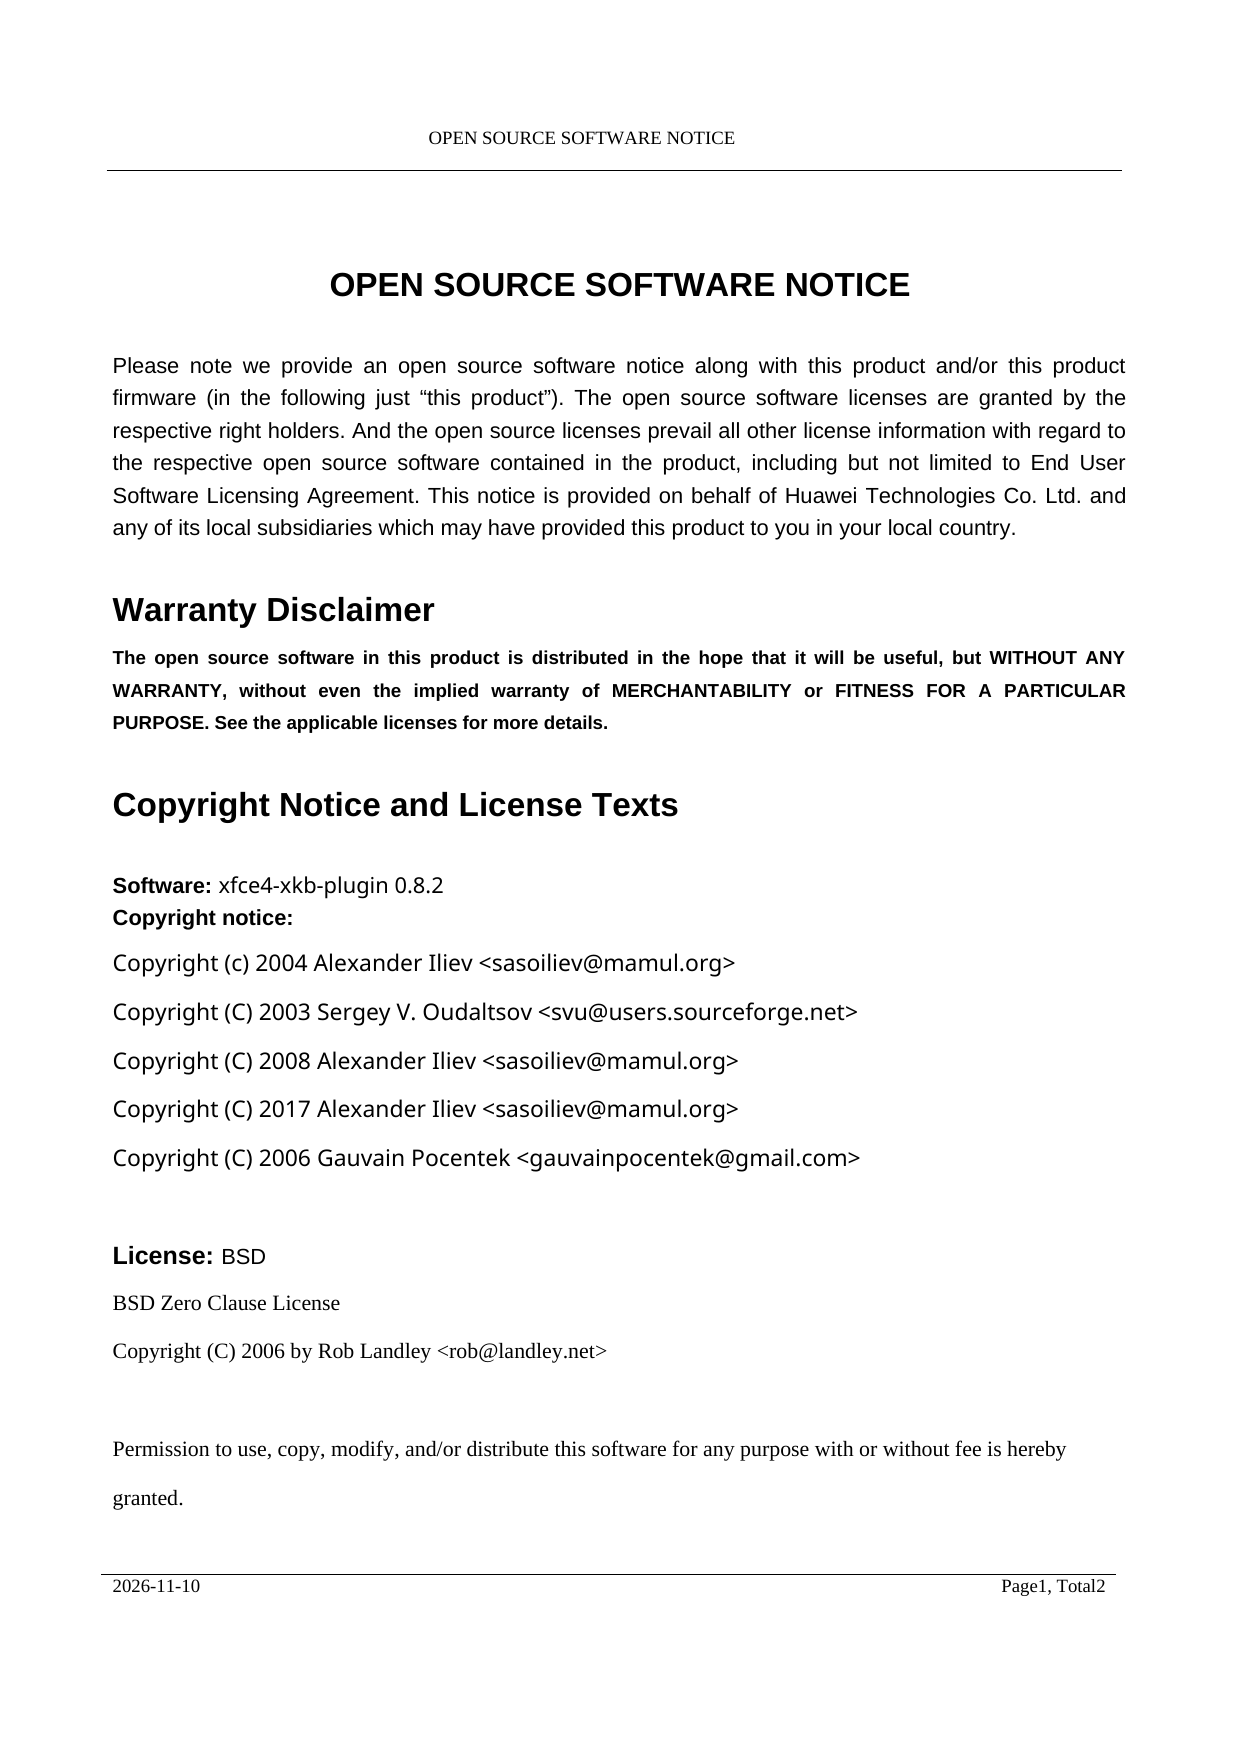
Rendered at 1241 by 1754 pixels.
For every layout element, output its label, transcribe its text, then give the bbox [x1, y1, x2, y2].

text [112, 1286, 1128, 1513]
text Copyright notice: [112, 901, 1128, 934]
text License: BSD [112, 1239, 1128, 1272]
text The open source software in this product is distributed in the hope that it will be useful, but WITHOUT ANY WARRANTY, without even the implied warranty of MERCHANTABILITY or FITNESS FOR A PARTICULAR PURPOSE. See the applicable licenses for more details. [112, 641, 1128, 739]
text Software: xfce4-xkb-plugin 0.8.2 [112, 869, 1128, 901]
text OPEN SOURCE SOFTWARE NOTICE [112, 251, 1128, 316]
text Copyright Notice and License Texts [112, 771, 1128, 836]
text Copyright (c) 2004 Alexander Iliev <sasoiliev@mamul.org> Copyright (C) 2003 Sergey V. Oudaltsov <svu@users.sourceforge.net> Copyright (C) 2008 Alexander Iliev <sasoiliev@mamul.org> Copyright (C) 2017 Alexander Iliev <sasoiliev@mamul.org> Copyright (C) 2006 Gauvain Pocentek <gauvainpocentek@gmail.com> [112, 947, 1128, 1223]
text Warranty Disclaimer [112, 576, 1128, 641]
text Please note we provide an open source software notice along with this product and/or this product firmware (in the following just “this product”). The open source software licenses are granted by the respective right holders. And the open source licenses prevail all other license information with regard to the respective open source software contained in the product, including but not limited to End User Software Licensing Agreement. This notice is provided on behalf of Huawei Technologies Co. Ltd. and any of its local subsidiaries which may have provided this product to you in your local country. [112, 349, 1128, 544]
